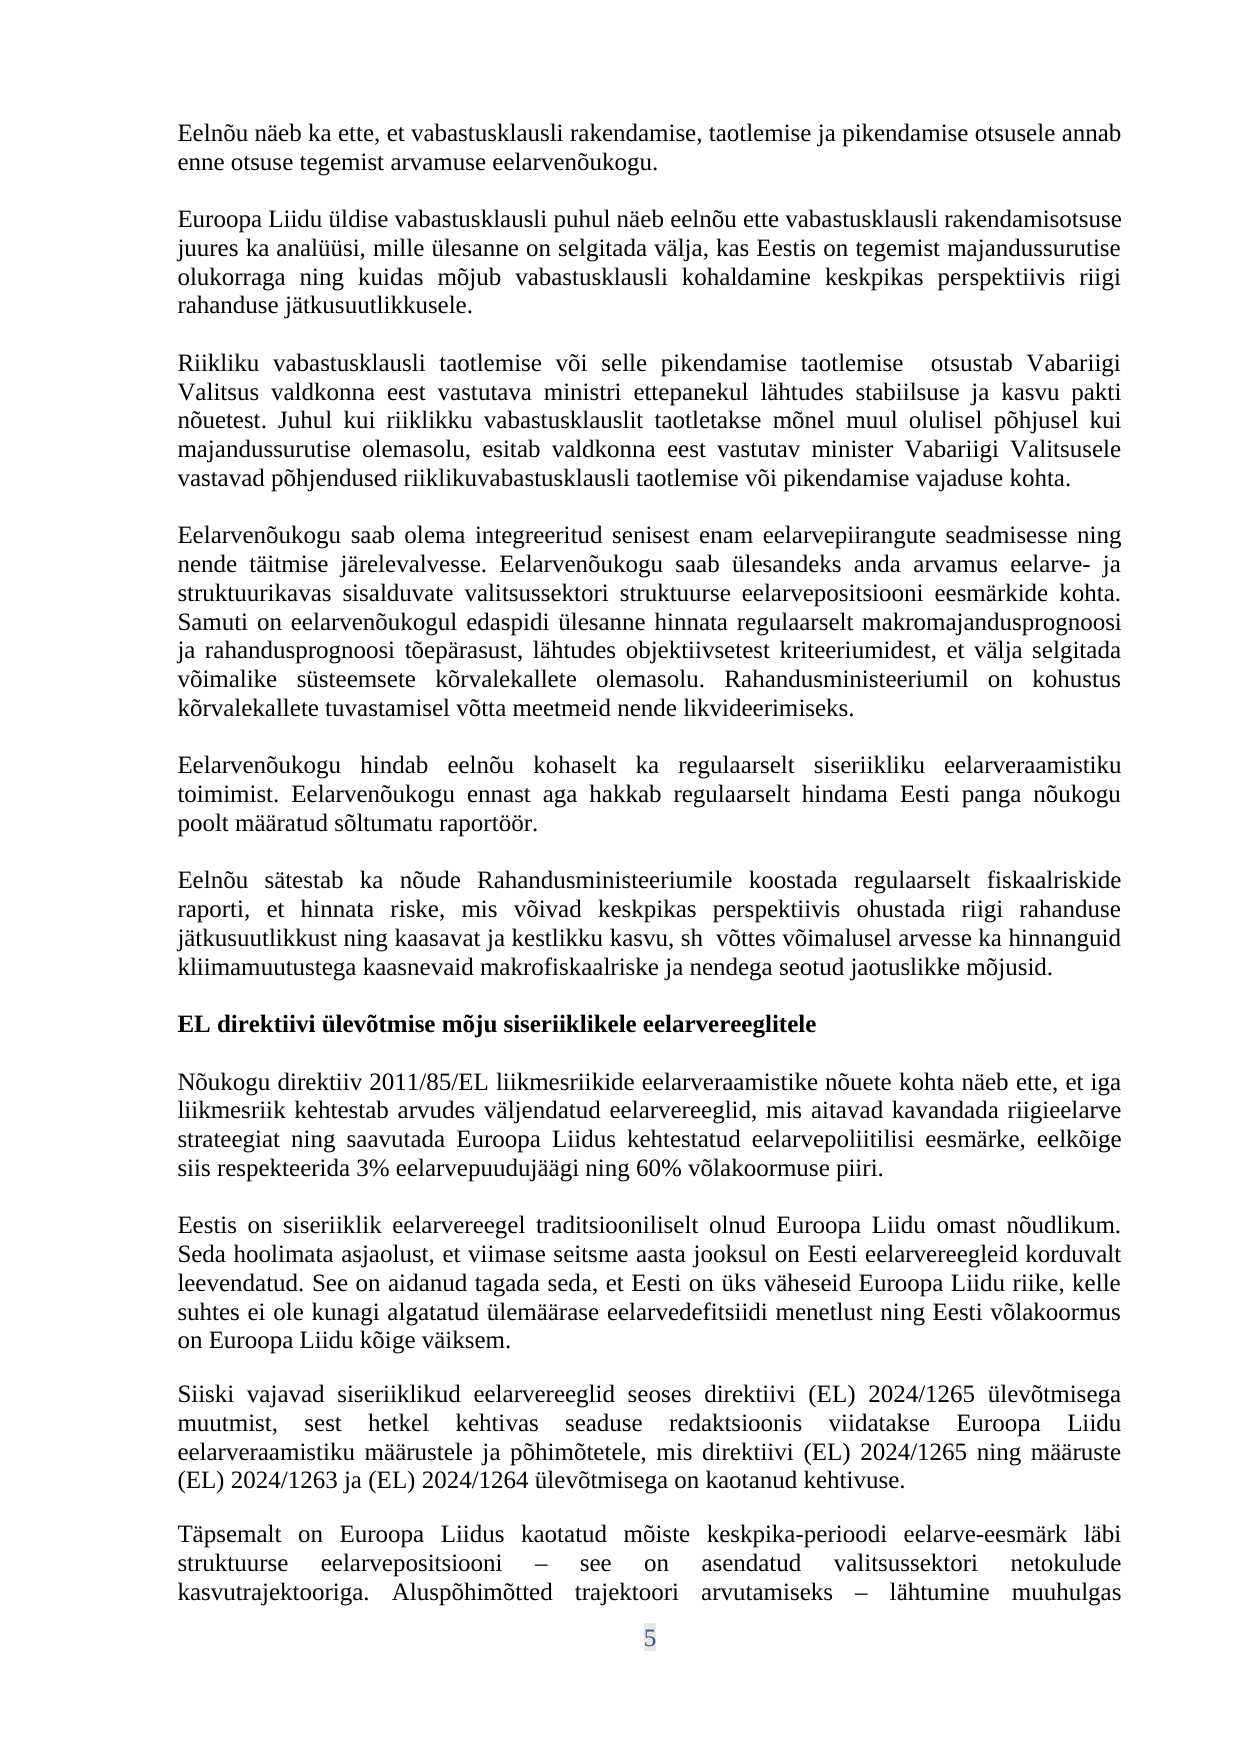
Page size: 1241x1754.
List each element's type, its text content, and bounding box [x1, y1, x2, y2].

text Siiski vajavad siseriiklikud eelarvereeglid seoses direktiivi (EL) 2024/1265 ülevõtmisega muutmist, sest hetkel kehtivas seaduse redaktsioonis viidatakse Euroopa Liidu eelarveraamistiku määrustele ja põhimõtetele, mis direktiivi (EL) 2024/1265 ning määruste (EL) 2024/1263 ja (EL) 2024/1264 ülevõtmisega on kaotanud kehtivuse. [177, 1379, 1122, 1494]
text Eelnõu sätestab ka nõude Rahandusministeeriumile koostada regulaarselt fiskaalriskide raporti, et hinnata riske, mis võivad keskpikas perspektiivis ohustada riigi rahanduse jätkusuutlikkust ning kaasavat ja kestlikku kasvu, sh võttes võimalusel arvesse ka hinnanguid kliimamuutustega kaasnevaid makrofiskaalriske ja nendega seotud jaotuslikke mõjusid. [177, 866, 1122, 981]
text Riikliku vabastusklausli taotlemise või selle pikendamise taotlemise otsustab Vabariigi Valitsus valdkonna eest vastutava ministri ettepanekul lähtudes stabiilsuse ja kasvu pakti nõuetest. Juhul kui riiklikku vabastusklauslit taotletakse mõnel muul olulisel põhjusel kui majandussurutise olemasolu, esitab valdkonna eest vastutav minister Vabariigi Valitsusele vastavad põhjendused riiklikuvabastusklausli taotlemise või pikendamise vajaduse kohta. [177, 348, 1122, 492]
text Eelarvenõukogu saab olema integreeritud senisest enam eelarvepiirangute seadmisesse ning nende täitmise järelevalvesse. Eelarvenõukogu saab ülesandeks anda arvamus eelarve- ja struktuurikavas sisalduvate valitsussektori struktuurse eelarvepositsiooni eesmärkide kohta. Samuti on eelarvenõukogul edaspidi ülesanne hinnata regulaarselt makromajandusprognoosi ja rahandusprognoosi tõepärasust, lähtudes objektiivsetest kriteeriumidest, et välja selgitada võimalike süsteemsete kõrvalekallete olemasolu. Rahandusministeeriumil on kohustus kõrvalekallete tuvastamisel võtta meetmeid nende likvideerimiseks. [177, 521, 1122, 722]
text Eelarvenõukogu hindab eelnõu kohaselt ka regulaarselt siseriikliku eelarveraamistiku toimimist. Eelarvenõukogu ennast aga hakkab regulaarselt hindama Eesti panga nõukogu poolt määratud sõltumatu raportöör. [177, 751, 1122, 837]
text Euroopa Liidu üldise vabastusklausli puhul näeb eelnõu ette vabastusklausli rakendamisotsuse juures ka analüüsi, mille ülesanne on selgitada välja, kas Eestis on tegemist majandussurutise olukorraga ning kuidas mõjub vabastusklausli kohaldamine keskpikas perspektiivis riigi rahanduse jätkusuutlikkusele. [177, 204, 1122, 319]
text EL direktiivi ülevõtmise mõju siseriiklikele eelarvereeglitele [177, 1009, 1122, 1038]
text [177, 1519, 1122, 1606]
text Eestis on siseriiklik eelarvereegel traditsiooniliselt olnud Euroopa Liidu omast nõudlikum. Seda hoolimata asjaolust, et viimase seitsme aasta jooksul on Eesti eelarvereegleid korduvalt leevendatud. See on aidanud tagada seda, et Eesti on üks väheseid Euroopa Liidu riike, kelle suhtes ei ole kunagi algatatud ülemäärase eelarvedefitsiidi menetlust ning Eesti võlakoormus on Euroopa Liidu kõige väiksem. [177, 1211, 1122, 1354]
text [177, 118, 1122, 176]
text Nõukogu direktiiv 2011/85/EL liikmesriikide eelarveraamistike nõuete kohta näeb ette, et iga liikmesriik kehtestab arvudes väljendatud eelarvereeglid, mis aitavad kavandada riigieelarve strateegiat ning saavutada Euroopa Liidus kehtestatud eelarvepoliitilisi eesmärke, eelkõige siis respekteerida 3% eelarvepuudujäägi ning 60% võlakoormuse piiri. [177, 1067, 1122, 1182]
